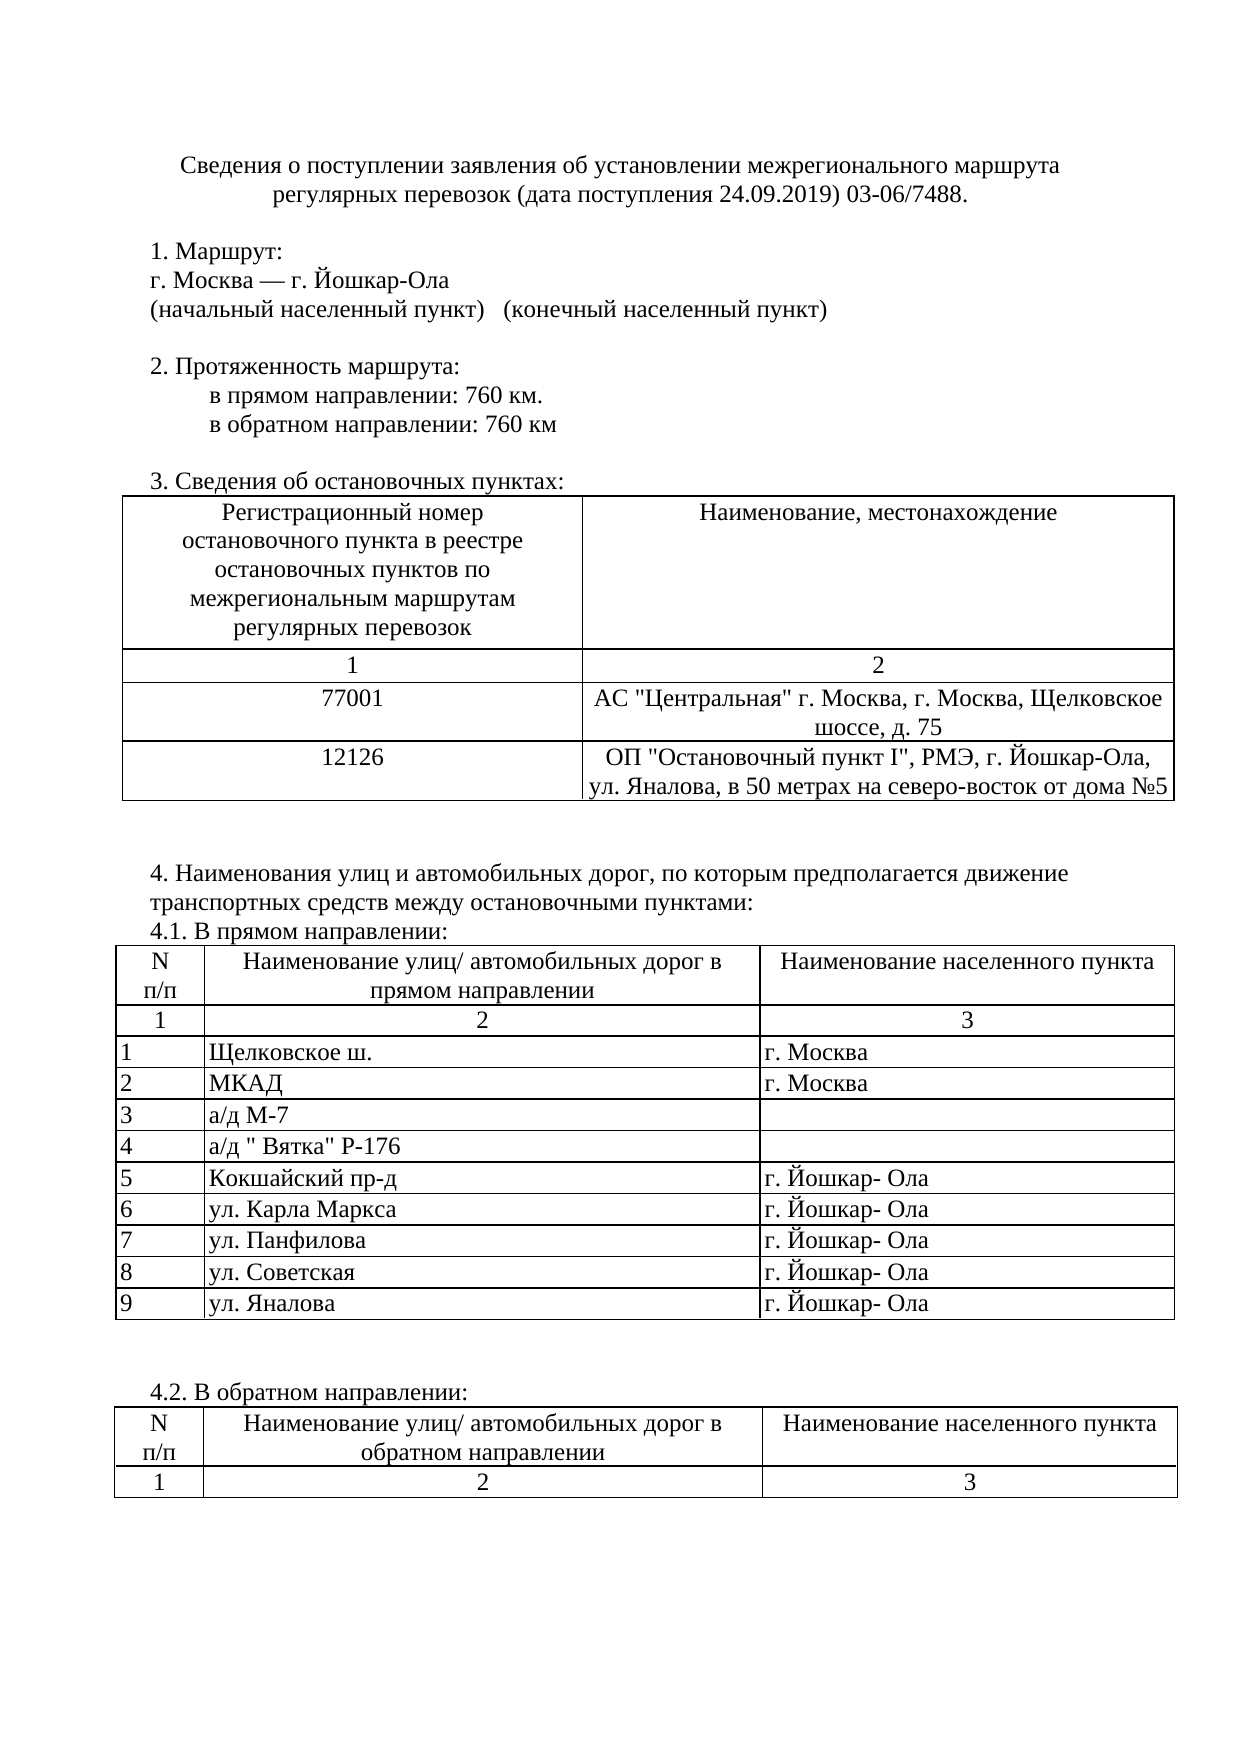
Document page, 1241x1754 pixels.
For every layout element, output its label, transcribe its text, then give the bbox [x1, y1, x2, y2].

table_cell 9 [117, 1289, 204, 1318]
text 4. Наименования улиц и автомобильных дорог, по которым предполагается движение транспортных средств между остановочными пунктами: [150, 858, 1090, 916]
table_cell 3 [763, 1465, 1177, 1497]
table_cell 77001 [123, 683, 582, 740]
table_cell 5 [117, 1163, 204, 1193]
table_cell 2 [205, 1006, 759, 1035]
text Сведения о поступлении заявления об установлении межрегионального маршрута регулярных перевозок (дата поступления 24.09.2019) 03-06/7488. [150, 150, 1090, 207]
table_cell ул. Яналова [205, 1289, 759, 1318]
text 3. Сведения об остановочных пунктах: [150, 466, 1090, 495]
table_cell г. Йошкар- Ола [761, 1257, 1174, 1287]
table_cell АС "Центральная" г. Москва, г. Москва, Щелковское шоссе, д. 75 [583, 683, 1173, 740]
table_cell 4 [117, 1131, 204, 1161]
table_cell г. Йошкар- Ола [761, 1289, 1174, 1318]
text г. Москва — г. Йошкар-Ола [150, 265, 1090, 294]
table_cell а/д М-7 [205, 1100, 759, 1130]
table_cell а/д " Вятка" Р-176 [205, 1131, 759, 1161]
table_cell ул. Карла Маркса [205, 1194, 759, 1224]
text (начальный населенный пункт) (конечный населенный пункт) [150, 294, 1090, 322]
table_header Наименование, местонахождение [583, 497, 1173, 648]
text 4.2. В обратном направлении: [150, 1377, 1090, 1406]
table_cell г. Йошкар- Ола [761, 1163, 1174, 1193]
table_cell ОП "Остановочный пункт I", РМЭ, г. Йошкар-Ола, ул. Яналова, в 50 метрах на северо-восток от дома №5 [583, 742, 1173, 799]
table_cell 2 [583, 650, 1173, 681]
table_cell г. Йошкар- Ола [761, 1226, 1174, 1256]
text 2. Протяженность маршрута: [150, 351, 1090, 380]
table_cell 1 [115, 1466, 203, 1497]
table_cell г. Москва [761, 1068, 1174, 1098]
text в прямом направлении: 760 км. [150, 380, 1090, 409]
text 4.1. В прямом направлении: [150, 916, 1090, 945]
table_cell 2 [204, 1467, 762, 1497]
table_cell г. Москва [761, 1037, 1174, 1067]
table_cell 7 [117, 1226, 204, 1256]
table_cell 3 [117, 1100, 204, 1130]
table_cell Кокшайский пр-д [205, 1163, 759, 1193]
table_cell 1 [117, 1006, 204, 1035]
table_header Наименование улиц/ автомобильных дорог в обратном направлении [204, 1408, 762, 1465]
table_header N п/п [115, 1408, 203, 1465]
table_cell 2 [117, 1068, 204, 1098]
table_cell 1 [117, 1037, 204, 1067]
table_header Наименование улиц/ автомобильных дорог в прямом направлении [205, 946, 759, 1004]
text 1. Маршрут: [150, 236, 1090, 265]
table_cell Щелковское ш. [205, 1037, 759, 1067]
table_header N п/п [117, 946, 204, 1004]
text в обратном направлении: 760 км [150, 409, 1090, 437]
table_cell [761, 1131, 1174, 1161]
table_cell 1 [123, 650, 582, 681]
table_cell 8 [117, 1257, 204, 1287]
table_cell [761, 1100, 1174, 1130]
table_cell 6 [117, 1194, 204, 1224]
table_header Наименование населенного пункта [763, 1408, 1177, 1465]
table_header Регистрационный номер остановочного пункта в реестре остановочных пунктов по межрегиональным маршрутам регулярных перевозок [123, 497, 582, 648]
table_cell 3 [761, 1006, 1174, 1035]
table_cell МКАД [205, 1068, 759, 1098]
table_header Наименование населенного пункта [761, 946, 1174, 1004]
table_cell 12126 [123, 742, 582, 799]
table_cell г. Йошкар- Ола [761, 1194, 1174, 1224]
table_cell ул. Советская [205, 1257, 759, 1287]
table_cell ул. Панфилова [205, 1226, 759, 1256]
